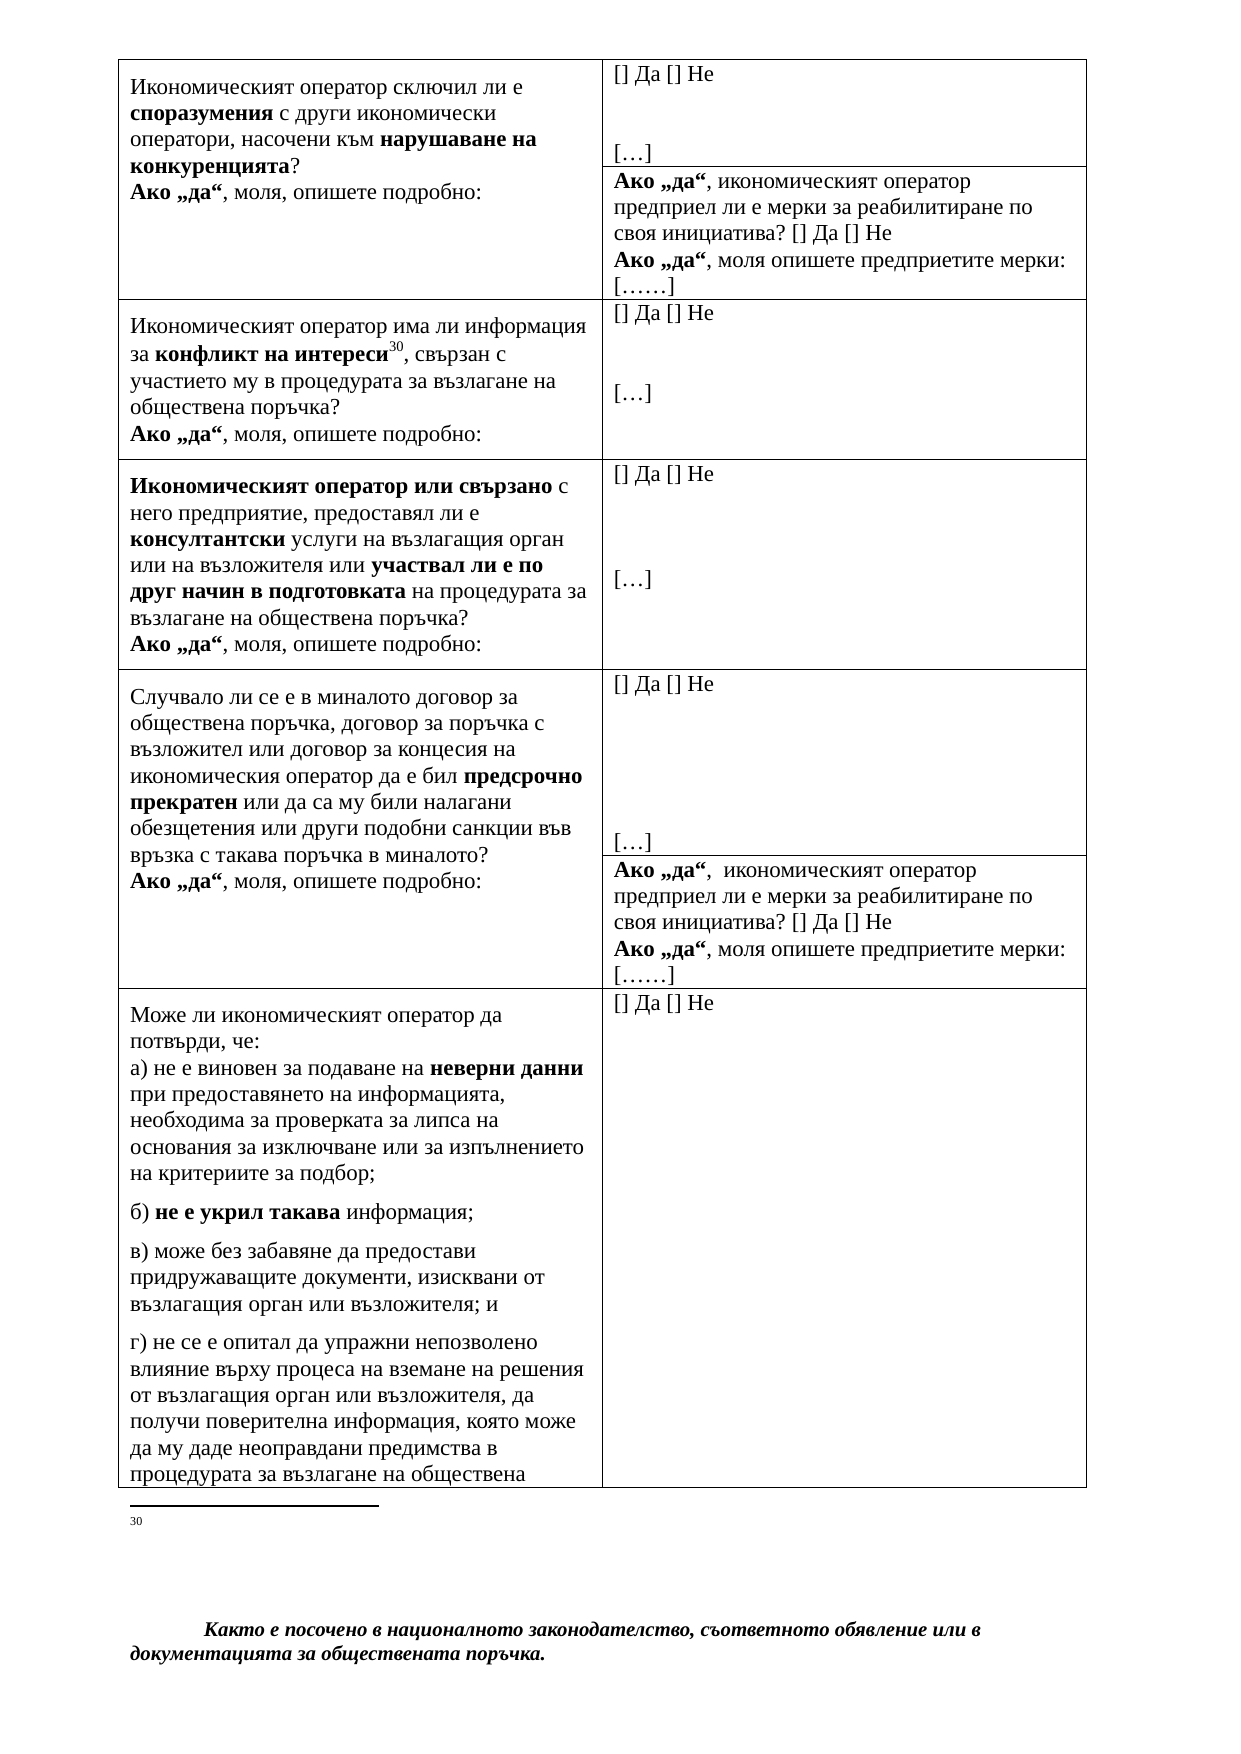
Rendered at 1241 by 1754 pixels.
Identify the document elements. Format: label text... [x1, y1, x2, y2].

table_cell [] Да [] Не […] [603, 300, 1086, 459]
table_cell [] Да [] Не [603, 989, 1086, 1487]
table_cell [119, 989, 602, 1487]
table_cell Случвало ли се е в миналото договор за обществена поръчка, договор за поръчка с възложител или договор за концесия на икономическия оператор да е бил предсрочно прекратен или да са му били налагани обезщетения или други подобни санкции във връзка с такава поръчка в миналото? Ако „да“, моля, опишете подробно: [119, 670, 602, 987]
table_cell Икономическият оператор или свързано с него предприятие, предоставял ли е консултантски услуги на възлагащия орган или на възложителя или участвал ли е по друг начин в подготовката на процедурата за възлагане на обществена поръчка? Ако „да“, моля, опишете подробно: [119, 460, 602, 669]
table_cell [] Да [] Не […] [603, 670, 1086, 855]
table_cell [] Да [] Не […] [603, 60, 1086, 166]
table_cell [] Да [] Не […] [603, 460, 1086, 669]
table_cell Ако „да“, икономическият оператор предприел ли е мерки за реабилитиране по своя инициатива? [] Да [] Не Ако „да“, моля опишете предприетите мерки: [……] [603, 167, 1086, 298]
table_cell Ако „да“, икономическият оператор предприел ли е мерки за реабилитиране по своя инициатива? [] Да [] Не Ако „да“, моля опишете предприетите мерки: [……] [603, 856, 1086, 987]
table_cell Икономическият оператор има ли информация за конфликт на интереси, свързан с участието му в процедурата за възлагане на обществена поръчка? Ако „да“, моля, опишете подробно: [119, 300, 602, 459]
table_cell Икономическият оператор сключил ли е споразумения с други икономически оператори, насочени към нарушаване на конкуренцията? Ако „да“, моля, опишете подробно: [119, 60, 602, 298]
